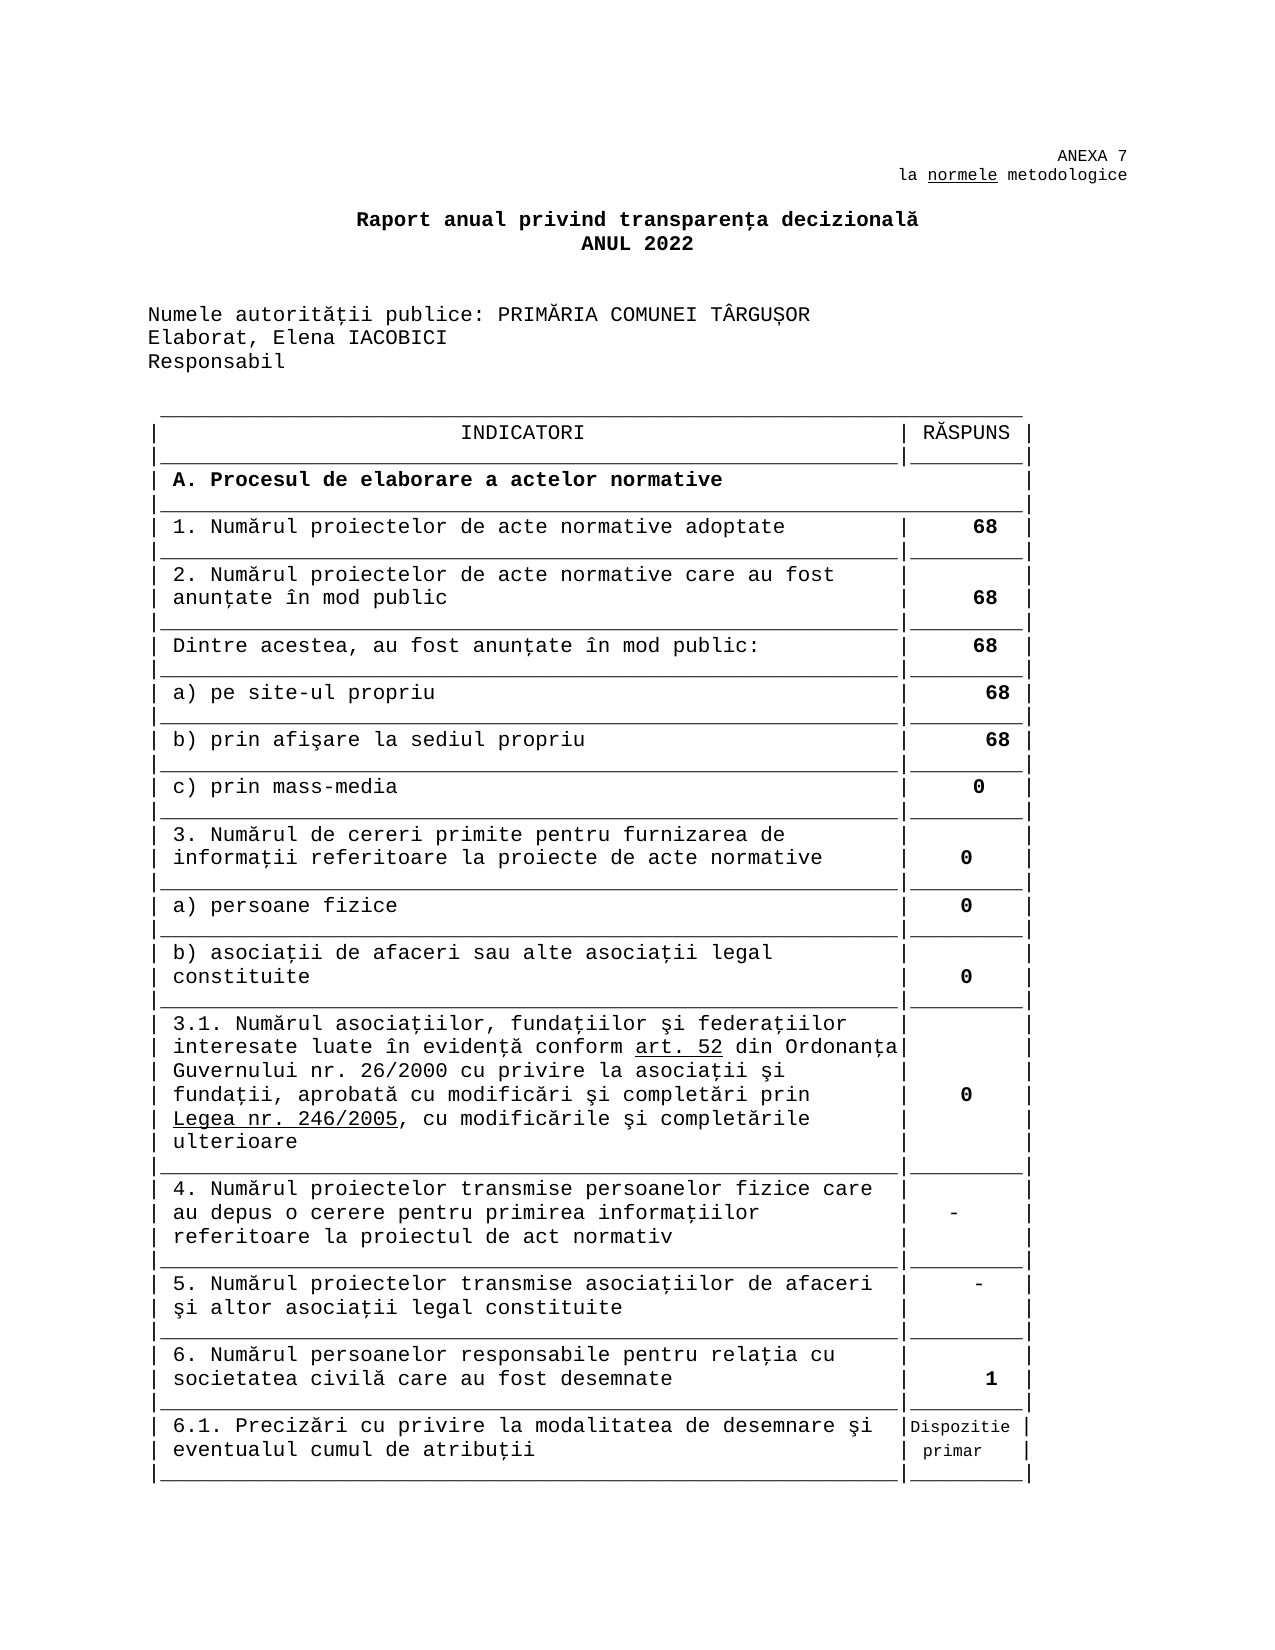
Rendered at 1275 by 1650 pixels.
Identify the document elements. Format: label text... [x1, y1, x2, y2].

text | au depus o cerere pentru primirea informaţiilor | - | [148, 1202, 1127, 1226]
text | 4. Numărul proiectelor transmise persoanelor fizice care | | [148, 1178, 1127, 1202]
text | societatea civilă care au fost desemnate | 1 | [148, 1368, 1127, 1391]
text | fundaţii, aprobată cu modificări şi completări prin | 0 | [148, 1084, 1127, 1107]
text | Dintre acestea, au fost anunţate în mod public: | 68 | [148, 634, 1127, 658]
text | 5. Numărul proiectelor transmise asociaţiilor de afaceri | - | [148, 1273, 1127, 1297]
text | a) persoane fizice | 0 | [148, 895, 1127, 918]
text |___________________________________________________________|_________| [148, 753, 1127, 776]
text |___________________________________________________________|_________| [148, 800, 1127, 824]
text | eventualul cumul de atribuţii | primar | [148, 1438, 1127, 1462]
text Responsabil [148, 351, 1127, 374]
text ANEXA 7 [148, 148, 1127, 166]
text |_____________________________________________________________________| [148, 493, 1127, 516]
text | Guvernului nr. 26/2000 cu privire la asociaţii şi | | [148, 1060, 1127, 1084]
text |___________________________________________________________|_________| [148, 871, 1127, 895]
text Raport anual privind transparenţa decizională [148, 209, 1127, 233]
text | b) asociaţii de afaceri sau alte asociaţii legal | | [148, 942, 1127, 966]
text Numele autorităţii publice: PRIMĂRIA COMUNEI TÂRGUȘOR [148, 303, 1127, 327]
text | 6.1. Precizări cu privire la modalitatea de desemnare şi |Dispozitie | [148, 1415, 1127, 1438]
text | interesate luate în evidenţă conform art. 52 din Ordonanţa| | [148, 1037, 1127, 1060]
text |___________________________________________________________|_________| [148, 445, 1127, 469]
text ANUL 2022 [148, 233, 1127, 256]
text |___________________________________________________________|_________| [148, 1320, 1127, 1344]
text | INDICATORI | RĂSPUNS | [148, 422, 1127, 445]
text |___________________________________________________________|_________| [148, 706, 1127, 729]
text |___________________________________________________________|_________| [148, 611, 1127, 634]
text | A. Procesul de elaborare a actelor normative | [148, 469, 1127, 493]
text | şi altor asociaţii legal constituite | | [148, 1297, 1127, 1320]
text | a) pe site-ul propriu | 68 | [148, 682, 1127, 706]
text |___________________________________________________________|_________| [148, 658, 1127, 682]
text | constituite | 0 | [148, 966, 1127, 989]
text | 2. Numărul proiectelor de acte normative care au fost | | [148, 564, 1127, 587]
text la normele metodologice [148, 166, 1127, 185]
text |___________________________________________________________|_________| [148, 1155, 1127, 1178]
text | referitoare la proiectul de act normativ | | [148, 1226, 1127, 1249]
text |___________________________________________________________|_________| [148, 1391, 1127, 1415]
text _____________________________________________________________________ [148, 398, 1127, 422]
text Elaborat, Elena IACOBICI [148, 327, 1127, 351]
text | anunţate în mod public | 68 | [148, 587, 1127, 611]
text |___________________________________________________________|_________| [148, 540, 1127, 564]
text | 6. Numărul persoanelor responsabile pentru relaţia cu | | [148, 1344, 1127, 1368]
text | b) prin afişare la sediul propriu | 68 | [148, 729, 1127, 753]
text | informaţii referitoare la proiecte de acte normative | 0 | [148, 847, 1127, 871]
text | ulterioare | | [148, 1131, 1127, 1155]
text |___________________________________________________________|_________| [148, 918, 1127, 942]
text |___________________________________________________________|_________| [148, 1249, 1127, 1273]
text | c) prin mass-media | 0 | [148, 776, 1127, 800]
text |___________________________________________________________|_________| [148, 989, 1127, 1013]
text | 3. Numărul de cereri primite pentru furnizarea de | | [148, 824, 1127, 847]
text | 3.1. Numărul asociaţiilor, fundaţiilor şi federaţiilor | | [148, 1013, 1127, 1037]
text |___________________________________________________________|_________| [148, 1462, 1127, 1486]
text | Legea nr. 246/2005, cu modificările şi completările | | [148, 1107, 1127, 1131]
text | 1. Numărul proiectelor de acte normative adoptate | 68 | [148, 516, 1127, 540]
